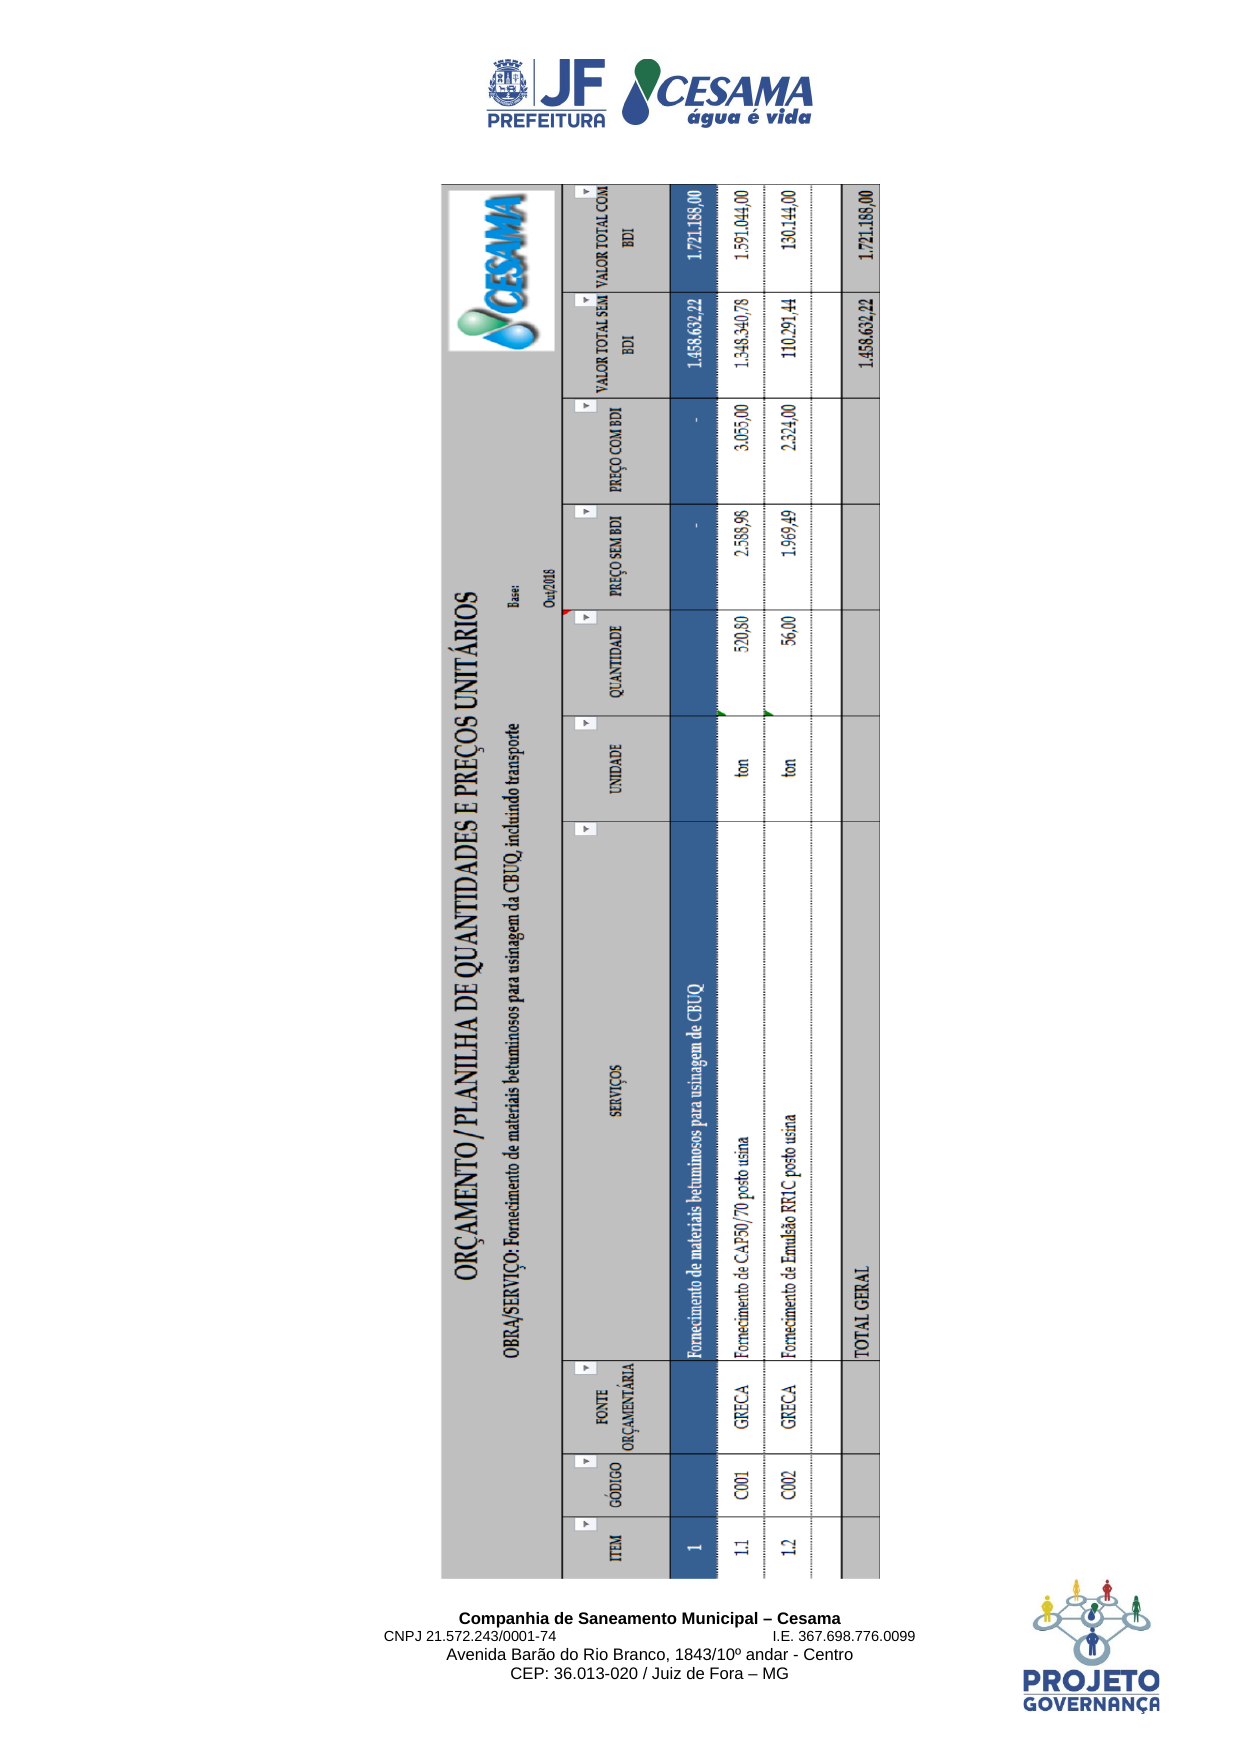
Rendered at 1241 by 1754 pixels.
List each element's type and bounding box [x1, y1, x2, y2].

picture [486, 59, 813, 128]
picture [440, 185, 880, 1578]
picture [1023, 1579, 1160, 1714]
